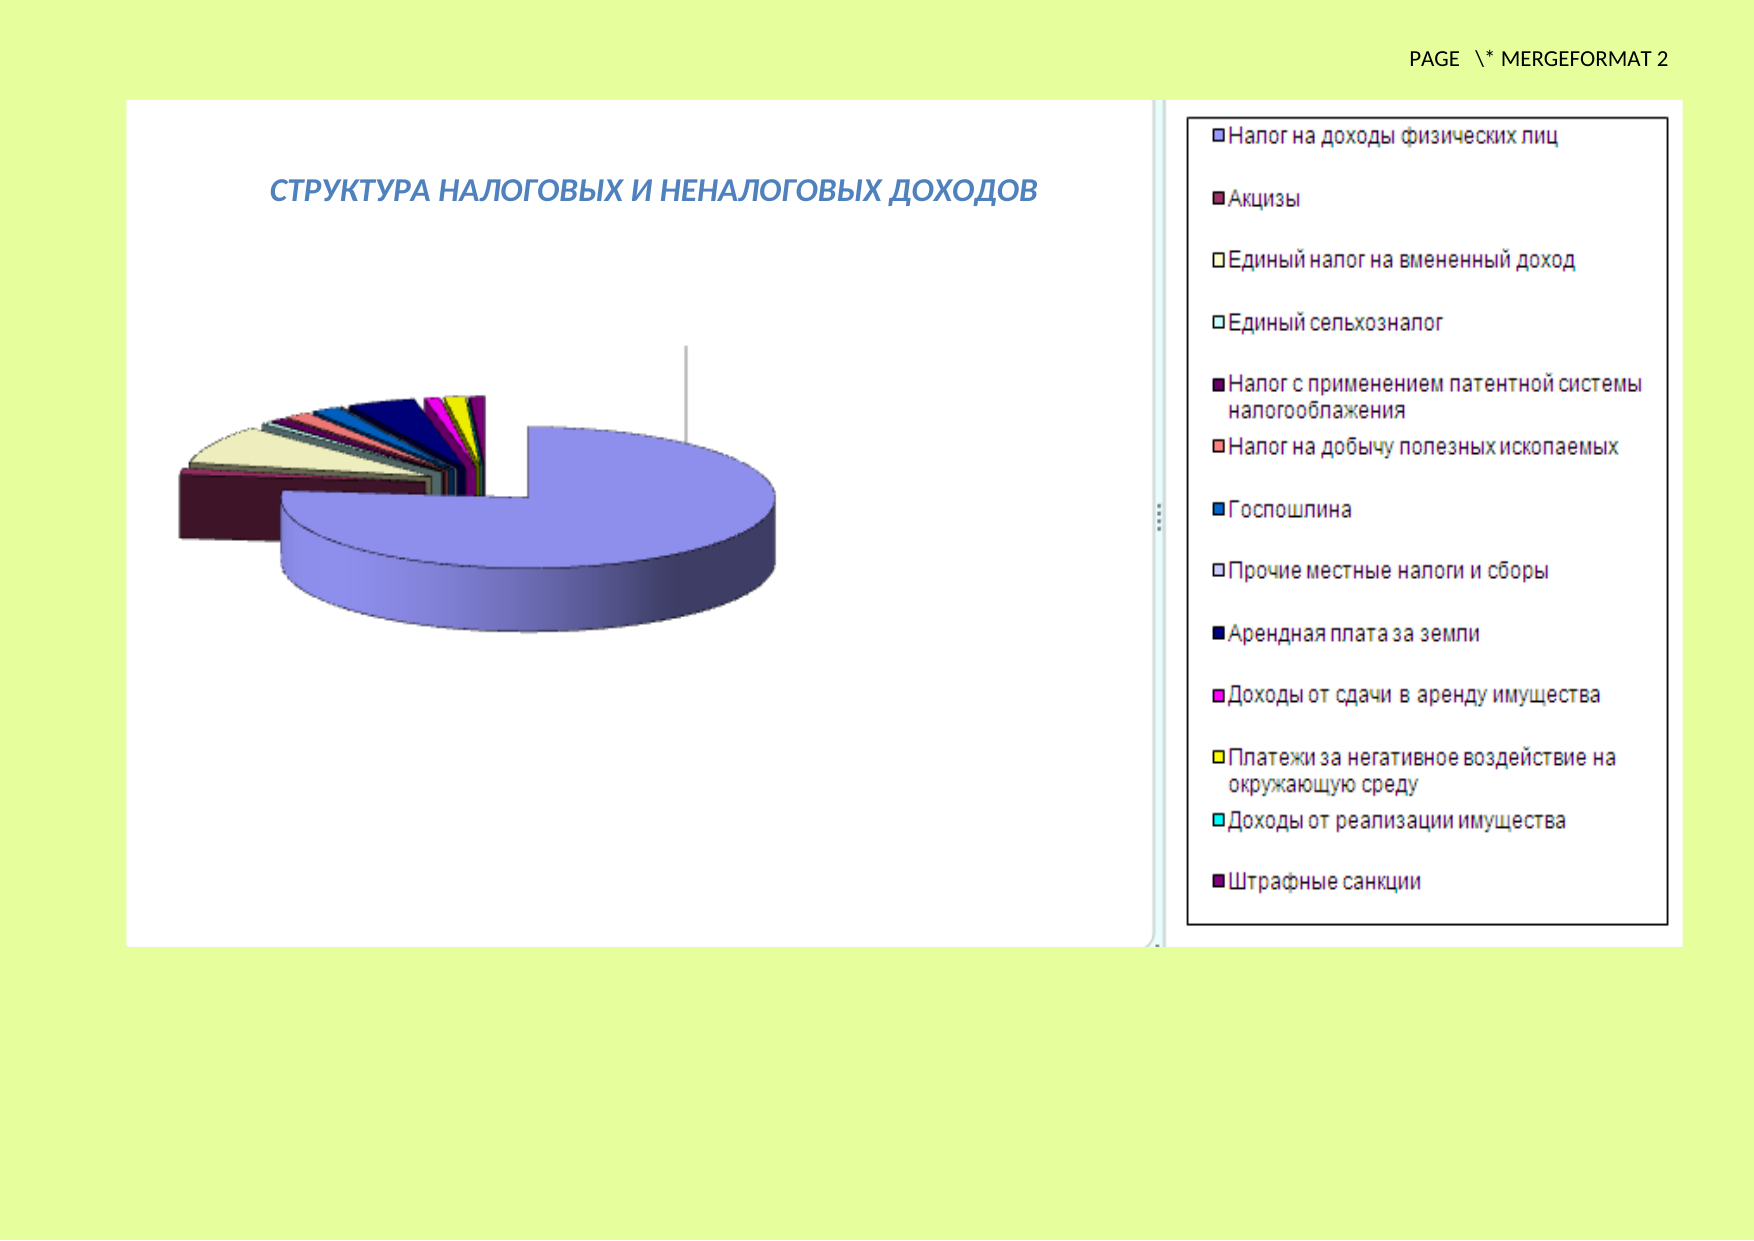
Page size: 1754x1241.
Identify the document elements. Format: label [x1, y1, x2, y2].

picture [126, 100, 1683, 947]
